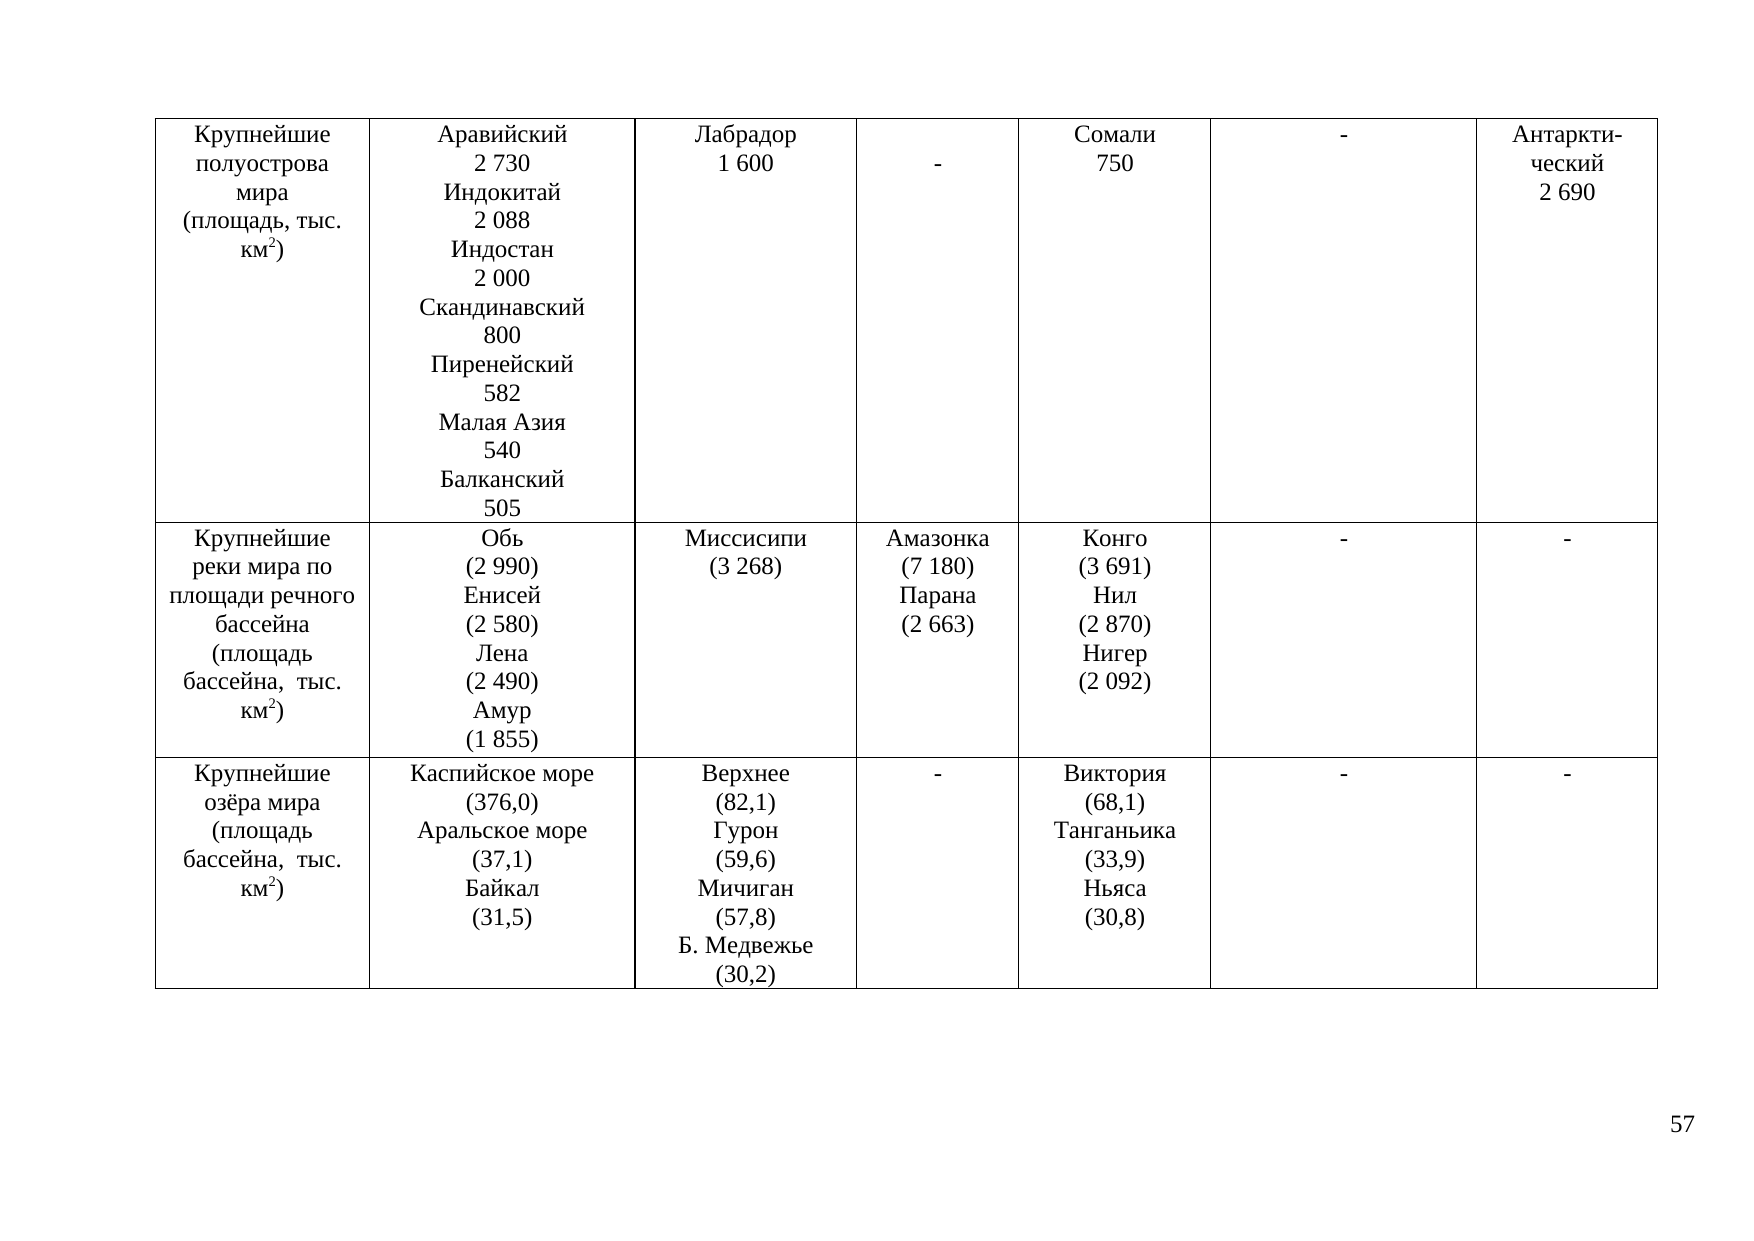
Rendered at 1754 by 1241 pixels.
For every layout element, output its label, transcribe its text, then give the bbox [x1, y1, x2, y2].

table_cell - [1477, 758, 1657, 988]
table_cell Крупнейшие озёра мира (площадь бассейна, тыс. км2) [156, 758, 369, 988]
table_cell Миссисипи (3 268) [636, 523, 856, 757]
table_cell Виктория (68,1) Танганьика (33,9) Ньяса (30,8) [1019, 758, 1210, 988]
table_cell Верхнее (82,1) Гурон (59,6) Мичиган (57,8) Б. Медвежье (30,2) [636, 758, 856, 988]
table_cell Конго (3 691) Нил (2 870) Нигер (2 092) [1019, 523, 1210, 757]
table_header Крупнейшие полуострова мира (площадь, тыс. км2) [156, 119, 369, 522]
table_header - [1211, 119, 1476, 522]
table_header Антаркти-ческий 2 690 [1477, 119, 1657, 522]
table_cell Амазонка (7 180) Парана (2 663) [857, 523, 1018, 757]
table_header Аравийский 2 730 Индокитай 2 088 Индостан 2 000 Скандинавский 800 Пиренейский 582 Малая Азия 540 Балканский 505 [370, 119, 634, 522]
table_cell - [1211, 758, 1476, 988]
table_cell Обь (2 990) Енисей (2 580) Лена (2 490) Амур (1 855) [370, 523, 634, 757]
table_header Лабрадор 1 600 [636, 119, 856, 522]
table_header - [857, 119, 1018, 522]
table_header Сомали 750 [1019, 119, 1210, 522]
table_cell - [1477, 523, 1657, 757]
table_cell - [857, 758, 1018, 988]
table_cell - [1211, 523, 1476, 757]
table_cell Крупнейшие реки мира по площади речного бассейна (площадь бассейна, тыс. км2) [156, 523, 369, 757]
table_cell Каспийское море (376,0) Аральское море (37,1) Байкал (31,5) [370, 758, 634, 988]
